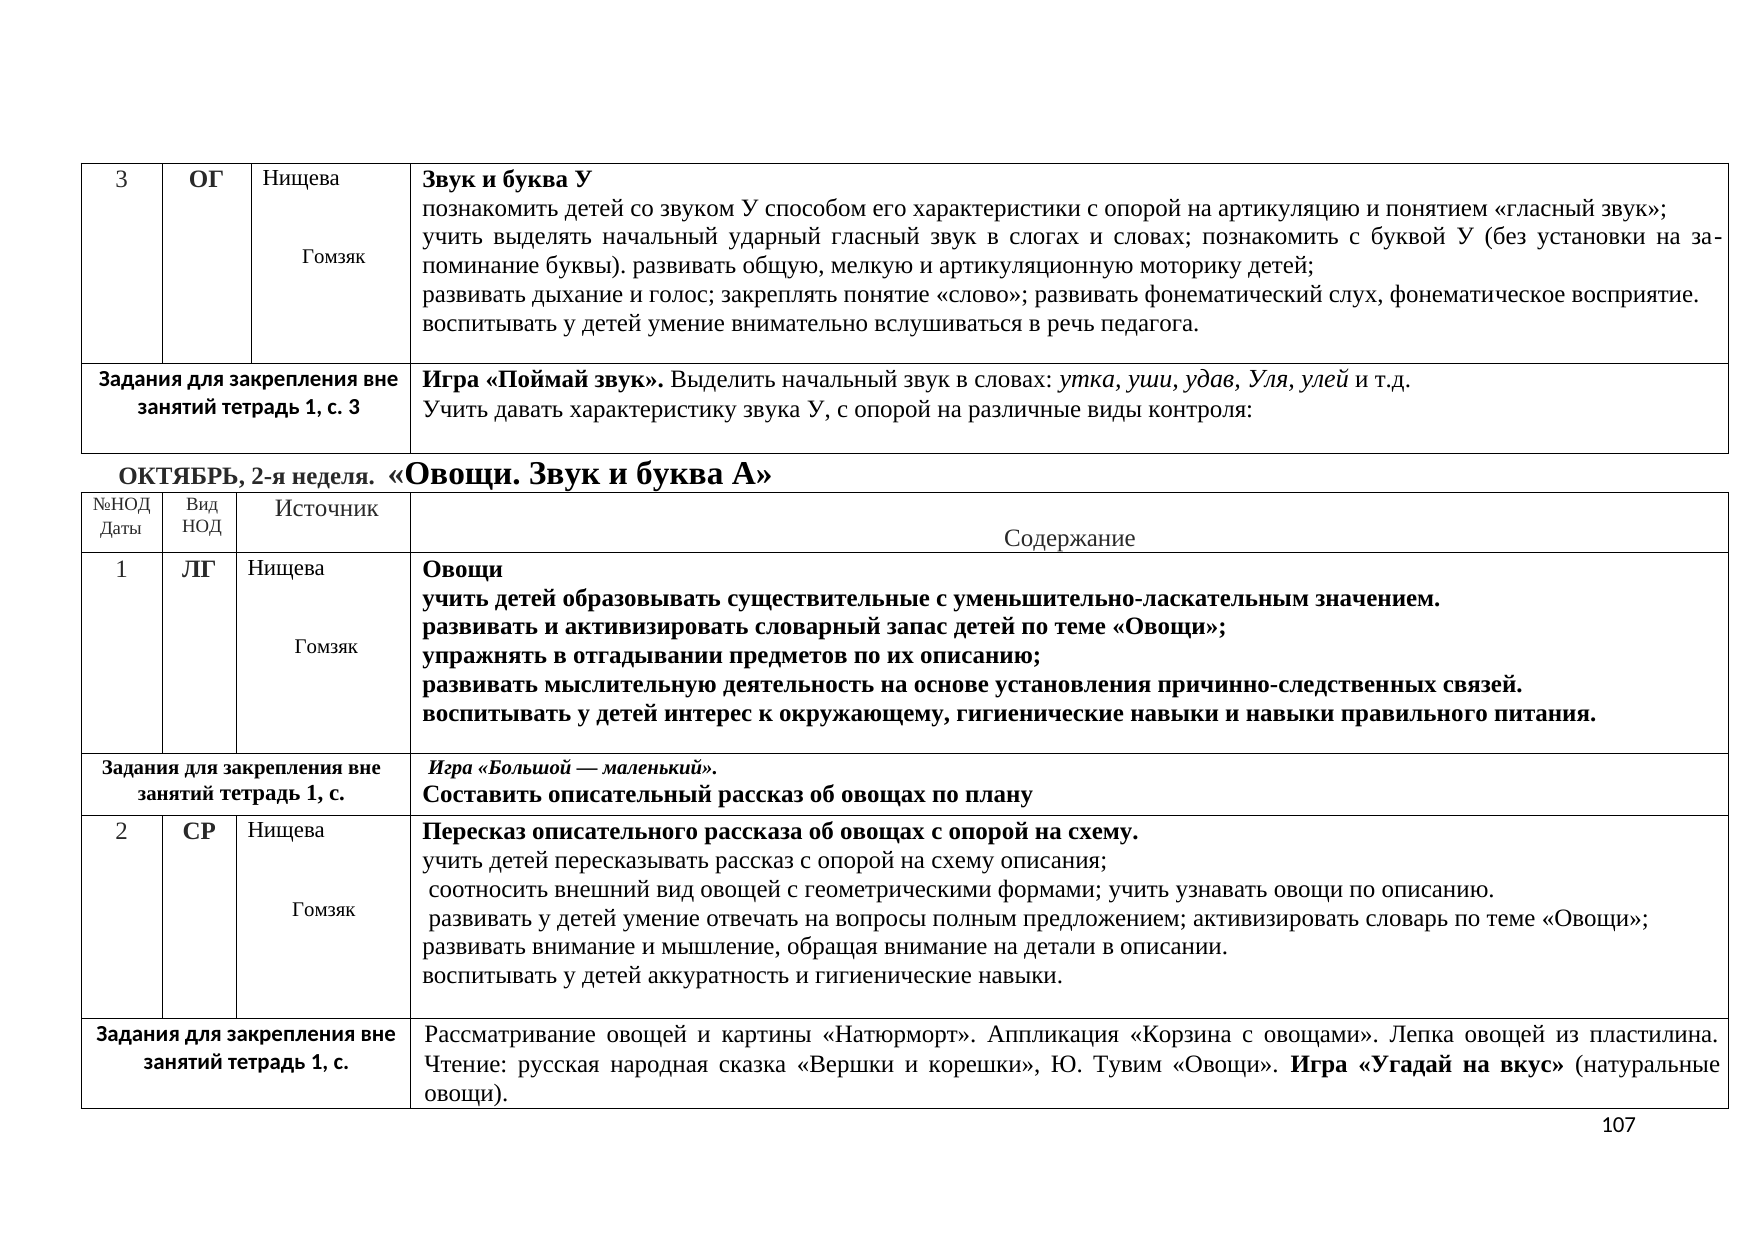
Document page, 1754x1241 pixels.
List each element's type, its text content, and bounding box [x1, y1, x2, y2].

table_header Содержание [411, 493, 1728, 552]
table_header Вид НОД [163, 493, 236, 552]
table_cell Нищева Гомзяк [237, 553, 410, 753]
table_cell Задания для закрепления вне занятий тетрадь 1, с. [82, 1019, 410, 1108]
table_cell СР [163, 816, 236, 1018]
table_cell Нищева Гомзяк [237, 816, 410, 1018]
table_cell Звук и буква У познакомить детей со звуком У способом его характеристики с опорой на артикуляцию и понятием «гласный звук»; учить выделять начальный ударный гласный звук в слогах и словах; познакомить с буквой У (без установки на запоминание буквы). развивать общую, мелкую и артикуляционную моторику детей; развивать дыхание и голос; закреплять понятие «слово»; развивать фонематический слух, фонематическое восприятие. воспитывать у детей умение внимательно вслушиваться в речь педагога. [411, 164, 1728, 363]
table_header Источник [237, 493, 410, 552]
table_cell 2 [82, 816, 162, 1018]
table_cell ОГ [163, 164, 251, 363]
table_cell Задания для закрепления вне занятий тетрадь 1, с. 3 [82, 364, 410, 453]
table_cell ЛГ [163, 553, 236, 753]
table_cell Овощи учить детей образовывать существительные с уменьшительно-ласкательным значением. развивать и активизировать словарный запас детей по теме «Овощи»; упражнять в отгадывании предметов по их описанию; развивать мыслительную деятельность на основе установления причинно-следственных связей. воспитывать у детей интерес к окружающему, гигиенические навыки и навыки правильного питания. [411, 553, 1728, 753]
table_cell Пересказ описательного рассказа об овощах с опорой на схему. учить детей пересказывать рассказ с опорой на схему описания; соотносить внешний вид овощей с геометрическими формами; учить узнавать овощи по описанию. развивать у детей умение отвечать на вопросы полным предложением; активизировать словарь по теме «Овощи»; развивать внимание и мышление, обращая внимание на детали в описании. воспитывать у детей аккуратность и гигиенические навыки. [411, 816, 1728, 1018]
text ОКТЯБРЬ, 2-я неделя. «Овощи. Звук и буква А» [118, 454, 1636, 492]
table_cell 3 [82, 164, 162, 363]
table_cell 1 [82, 553, 162, 753]
table_cell Игра «Большой — маленький». Составить описательный рассказ об овощах по плану [411, 754, 1728, 815]
table_header №НОД Даты [82, 493, 162, 552]
table_cell Игра «Поймай звук». Выделить начальный звук в словах: утка, уши, удав, Уля, улей и т.д. Учить давать характеристику звука У, с опорой на различные виды контроля: [411, 364, 1728, 453]
table_cell Рассматривание овощей и картины «Натюрморт». Аппликация «Корзина с овощами». Лепка овощей из пластилина. Чтение: русская народная сказка «Вершки и корешки», Ю. Тувим «Овощи». Игра «Угадай на вкус» (натуральные овощи). [411, 1019, 1728, 1108]
table_cell Задания для закрепления вне занятий тетрадь 1, с. [82, 754, 410, 815]
table_cell Нищева Гомзяк [252, 164, 410, 363]
